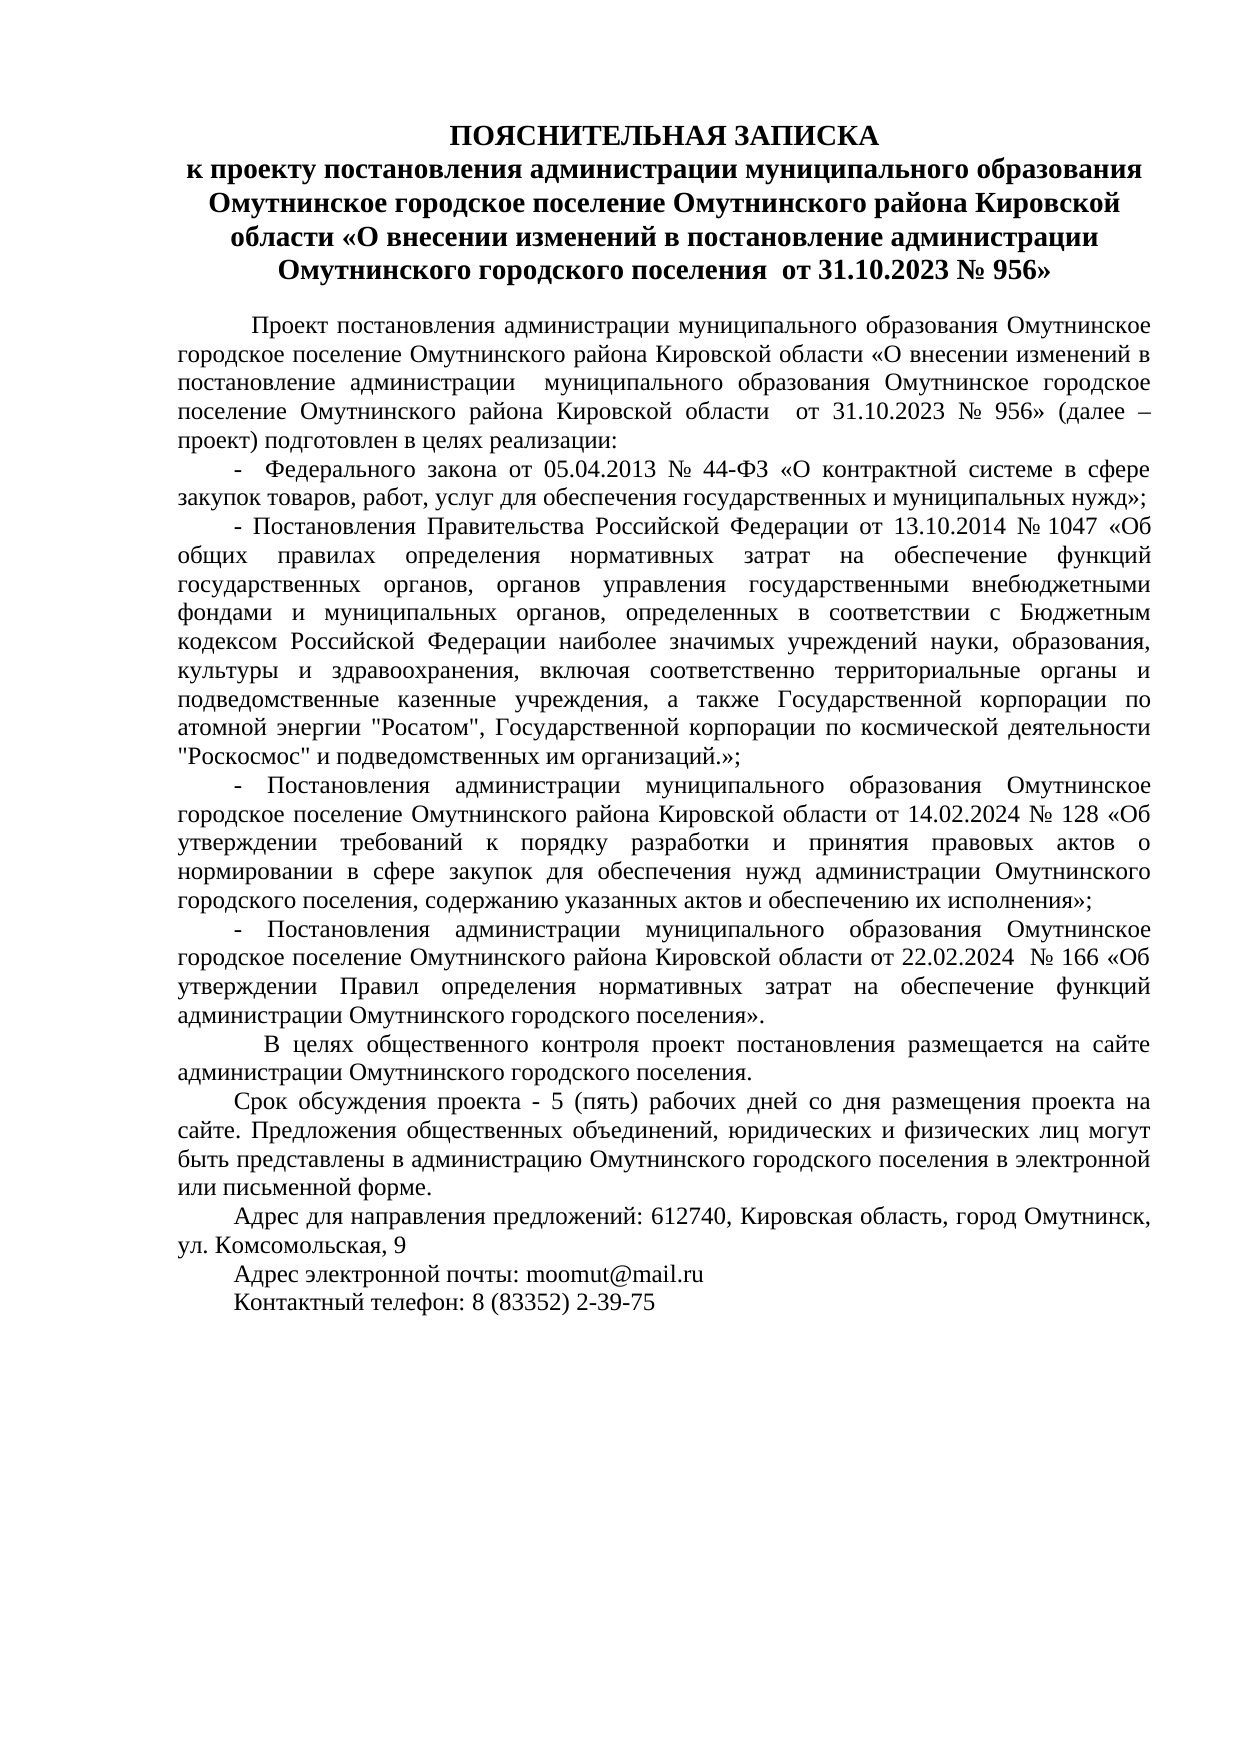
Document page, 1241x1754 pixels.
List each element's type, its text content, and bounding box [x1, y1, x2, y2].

text Адрес для направления предложений: 612740, Кировская область, город Омутнинск, ул. Комсомольская, 9 [177, 1201, 1152, 1259]
text Адрес электронной почты: moomut@mail.ru [177, 1259, 1152, 1287]
text - Постановления администрации муниципального образования Омутнинское городское поселение Омутнинского района Кировской области от 14.02.2024 № 128 «Об утверждении требований к порядку разработки и принятия правовых актов о нормировании в сфере закупок для обеспечения нужд администрации Омутнинского городского поселения, содержанию указанных актов и обеспечению их исполнения»; [177, 770, 1152, 914]
text ПОЯСНИТЕЛЬНАЯ ЗАПИСКА [177, 118, 1152, 152]
text В целях общественного контроля проект постановления размещается на сайте администрации Омутнинского городского поселения. [177, 1029, 1152, 1086]
text Срок обсуждения проекта - 5 (пять) рабочих дней со дня размещения проекта на сайте. Предложения общественных объединений, юридических и физических лиц могут быть представлены в администрацию Омутнинского городского поселения в электронной или письменной форме. [177, 1086, 1152, 1201]
text - Постановления Правительства Российской Федерации от 13.10.2014 № 1047 «Об общих правилах определения нормативных затрат на обеспечение функций государственных органов, органов управления государственными внебюджетными фондами и муниципальных органов, определенных в соответствии с Бюджетным кодексом Российской Федерации наиболее значимых учреждений науки, образования, культуры и здравоохранения, включая соответственно территориальные органы и подведомственные казенные учреждения, а также Государственной корпорации по атомной энергии "Росатом", Государственной корпорации по космической деятельности "Роскосмос" и подведомственных им организаций.»; [177, 511, 1152, 770]
text - Федерального закона от 05.04.2013 № 44-ФЗ «О контрактной системе в сфере закупок товаров, работ, услуг для обеспечения государственных и муниципальных нужд»; [177, 454, 1152, 511]
text Контактный телефон: 8 (83352) 2-39-75 [472, 1287, 1152, 1316]
text - Постановления администрации муниципального образования Омутнинское городское поселение Омутнинского района Кировской области от 22.02.2024 № 166 «Об утверждении Правил определения нормативных затрат на обеспечение функций администрации Омутнинского городского поселения». [177, 914, 1152, 1029]
text к проекту постановления администрации муниципального образования Омутнинское городское поселение Омутнинского района Кировской области «О внесении изменений в постановление администрации Омутнинского городского поселения от 31.10.2023 № 956» [177, 152, 1152, 286]
text Контактный телефон: 8 (83352) 2-39-75 [177, 1287, 465, 1316]
text Проект постановления администрации муниципального образования Омутнинское городское поселение Омутнинского района Кировской области «О внесении изменений в постановление администрации муниципального образования Омутнинское городское поселение Омутнинского района Кировской области от 31.10.2023 № 956» (далее – проект) подготовлен в целях реализации: [177, 310, 1152, 454]
